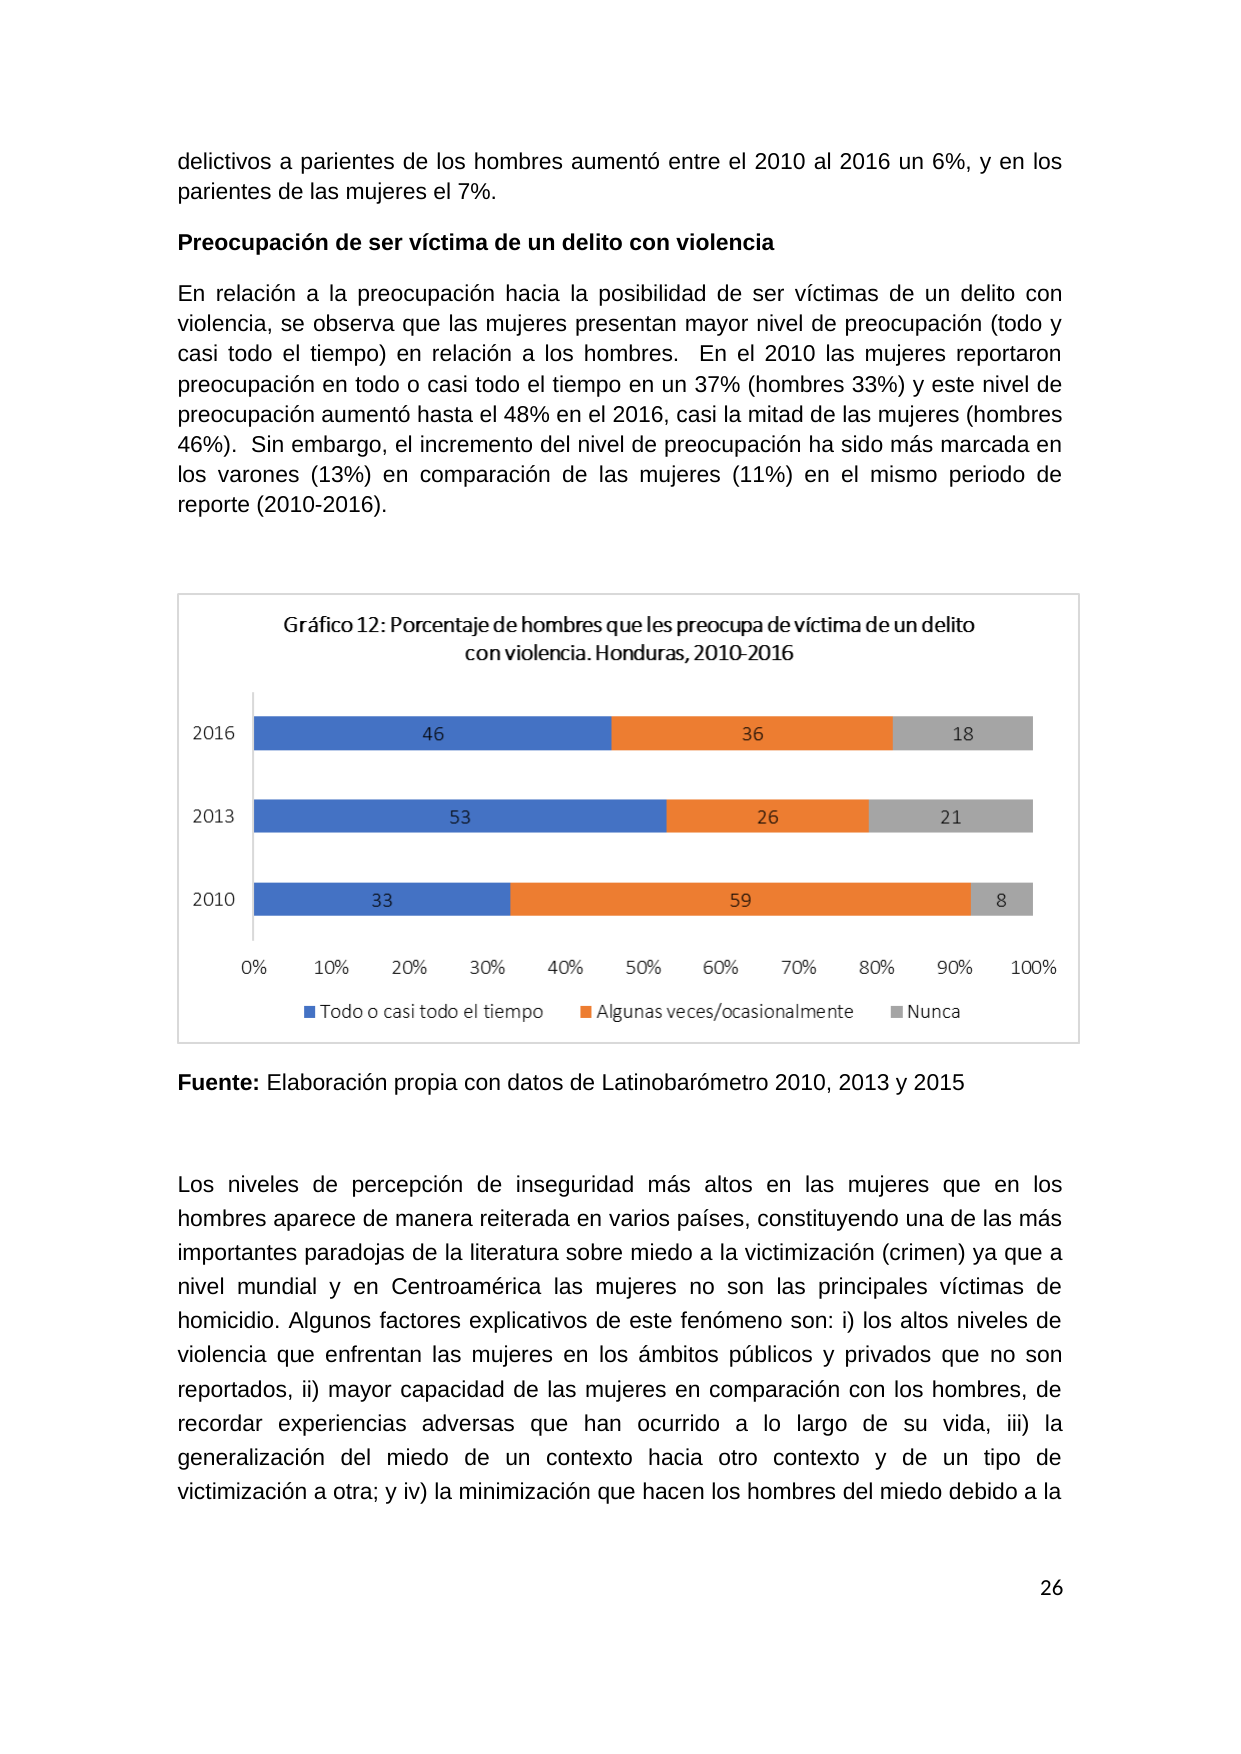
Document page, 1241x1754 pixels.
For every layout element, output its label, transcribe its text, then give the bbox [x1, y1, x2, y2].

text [177, 148, 1063, 204]
text Fuente: Elaboración propia con datos de Latinobarómetro 2010, 2013 y 2015 [177, 1068, 1063, 1095]
text Preocupación de ser víctima de un delito con violencia [177, 229, 1063, 255]
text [177, 1171, 1063, 1504]
text En relación a la preocupación hacia la posibilidad de ser víctimas de un delito con violencia, se observa que las mujeres presentan mayor nivel de preocupación (todo y casi todo el tiempo) en relación a los hombres. En el 2010 las mujeres reportaron preocupación en todo o casi todo el tiempo en un 37% (hombres 33%) y este nivel de preocupación aumentó hasta el 48% en el 2016, casi la mitad de las mujeres (hombres 46%). Sin embargo, el incremento del nivel de preocupación ha sido más marcada en los varones (13%) en comparación de las mujeres (11%) en el mismo periodo de reporte (2010-2016). [177, 280, 1063, 518]
picture [177, 593, 1080, 1044]
